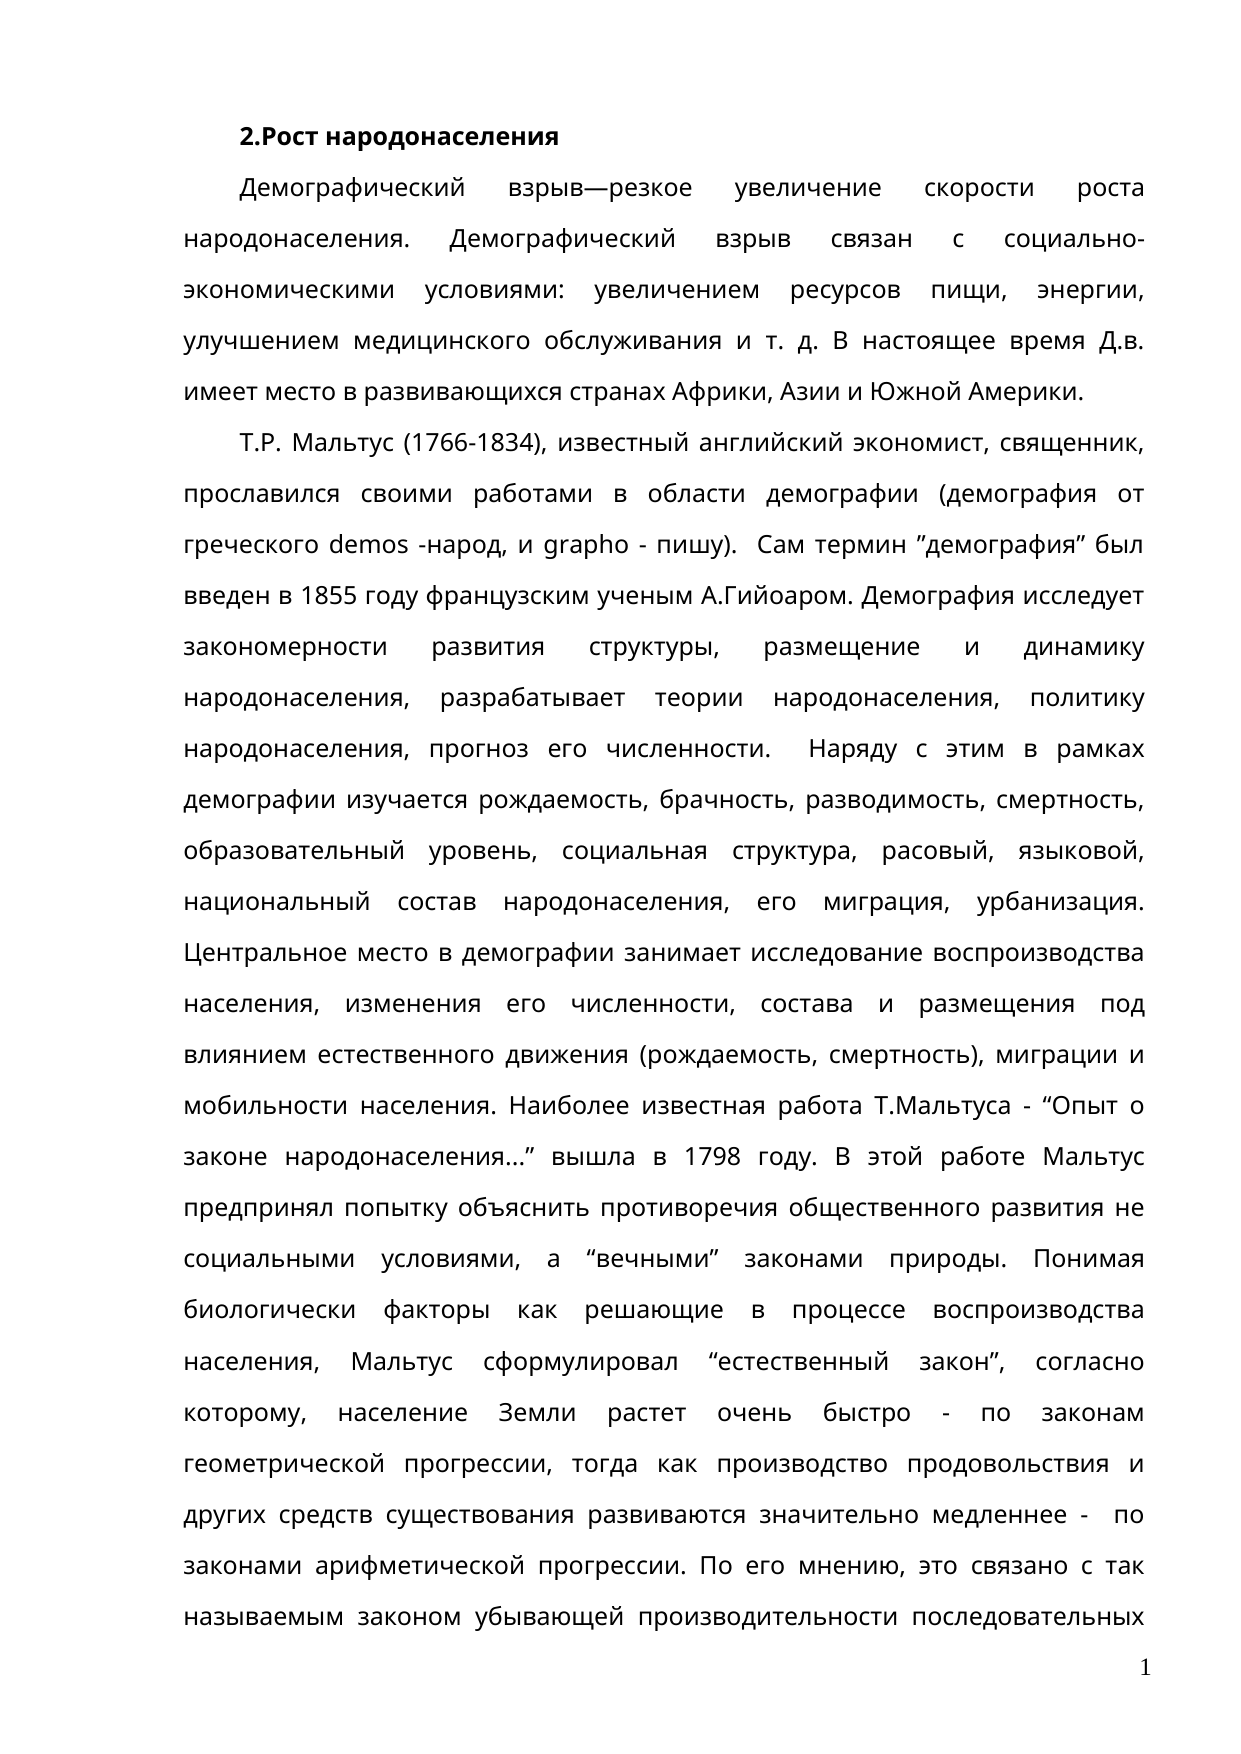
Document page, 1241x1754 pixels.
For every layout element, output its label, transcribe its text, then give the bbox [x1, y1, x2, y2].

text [183, 424, 1146, 1632]
text 2.Рост народонаселения [183, 118, 1146, 152]
text Демографический взрыв—резкое увеличение скорости роста народонаселения. Демографический взрыв связан с социально-экономическими условиями: увеличением ресурсов пищи, энергии, улучшением медицинского обслуживания и т. д. В настоящее время Д.в. имеет место в развивающихся странах Африки, Азии и Южной Америки. [183, 169, 1146, 407]
